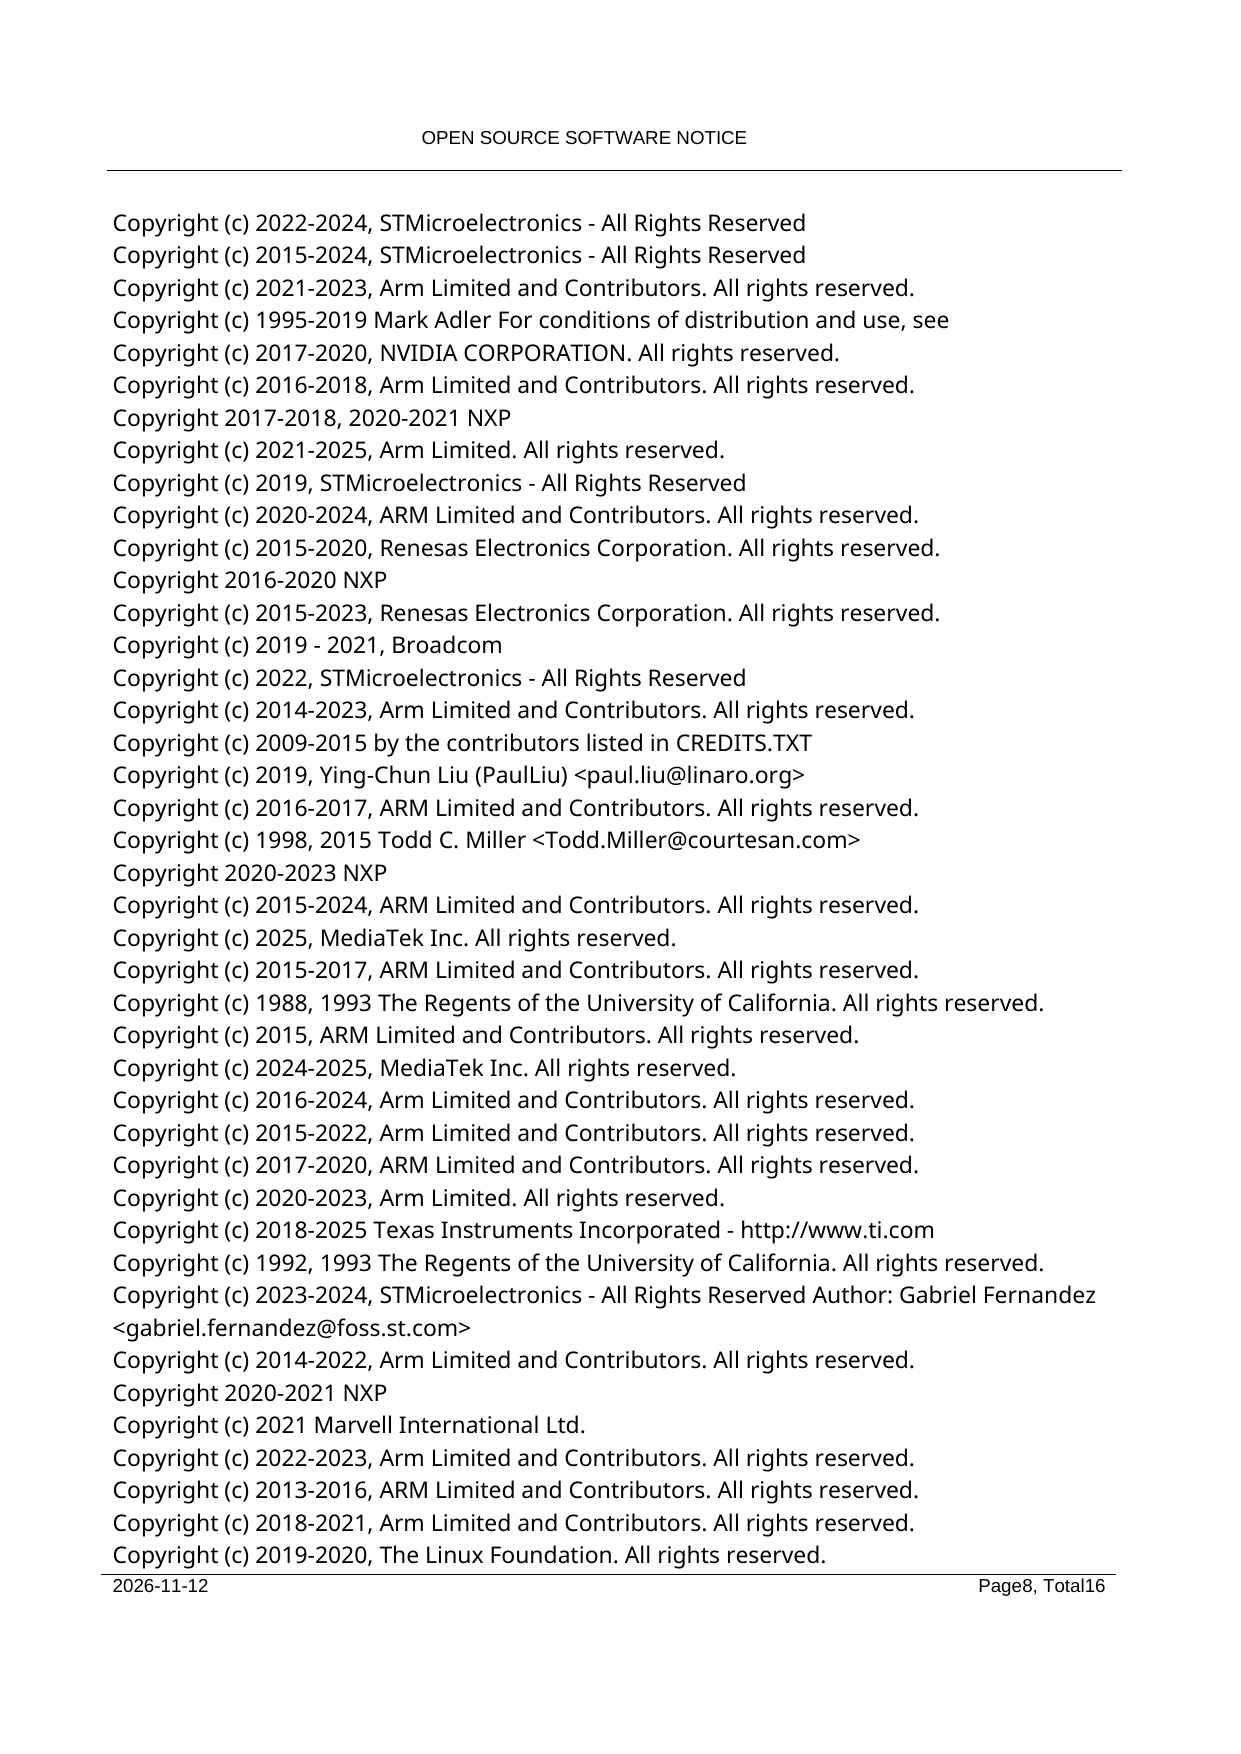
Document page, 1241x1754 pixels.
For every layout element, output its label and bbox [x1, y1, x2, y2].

text [112, 206, 1128, 1571]
